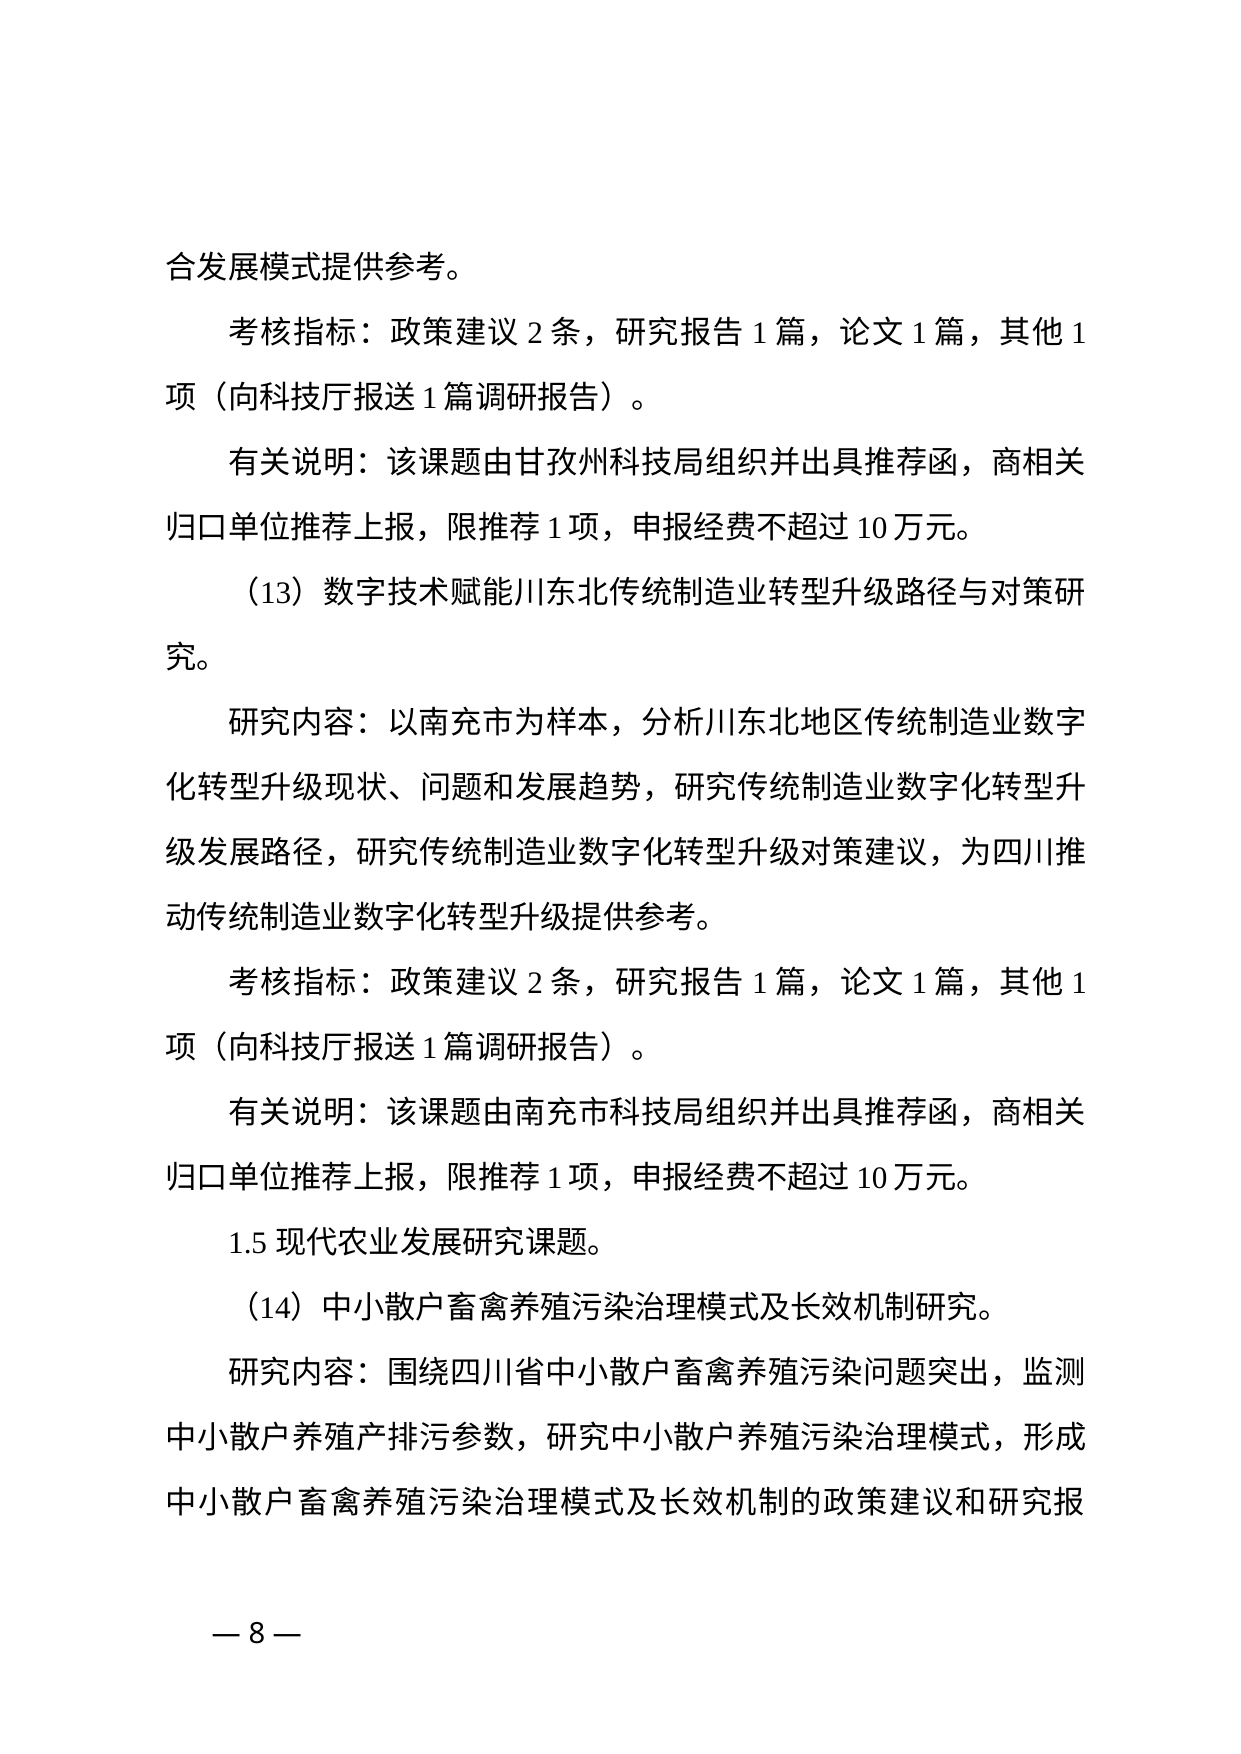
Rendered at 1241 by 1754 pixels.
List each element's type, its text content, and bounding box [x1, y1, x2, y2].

text 有关说明：该课题由甘孜州科技局组织并出具推荐函，商相关归口单位推荐上报，限推荐1项，申报经费不超过10万元。 [165, 428, 1087, 558]
text 考核指标：政策建议2条，研究报告1篇，论文1篇，其他1项（向科技厅报送1篇调研报告）。 [165, 948, 1087, 1078]
text 1.5 现代农业发展研究课题。 [165, 1208, 1087, 1273]
text （14）中小散户畜禽养殖污染治理模式及长效机制研究。 [165, 1273, 1087, 1338]
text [165, 1338, 1087, 1533]
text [165, 233, 1087, 298]
text 研究内容：以南充市为样本，分析川东北地区传统制造业数字化转型升级现状、问题和发展趋势，研究传统制造业数字化转型升级发展路径，研究传统制造业数字化转型升级对策建议，为四川推动传统制造业数字化转型升级提供参考。 [165, 688, 1087, 948]
text 有关说明：该课题由南充市科技局组织并出具推荐函，商相关归口单位推荐上报，限推荐1项，申报经费不超过10万元。 [165, 1078, 1087, 1208]
text （13）数字技术赋能川东北传统制造业转型升级路径与对策研究。 [165, 558, 1087, 688]
text 考核指标：政策建议2条，研究报告1篇，论文1篇，其他1项（向科技厅报送1篇调研报告）。 [165, 298, 1087, 428]
